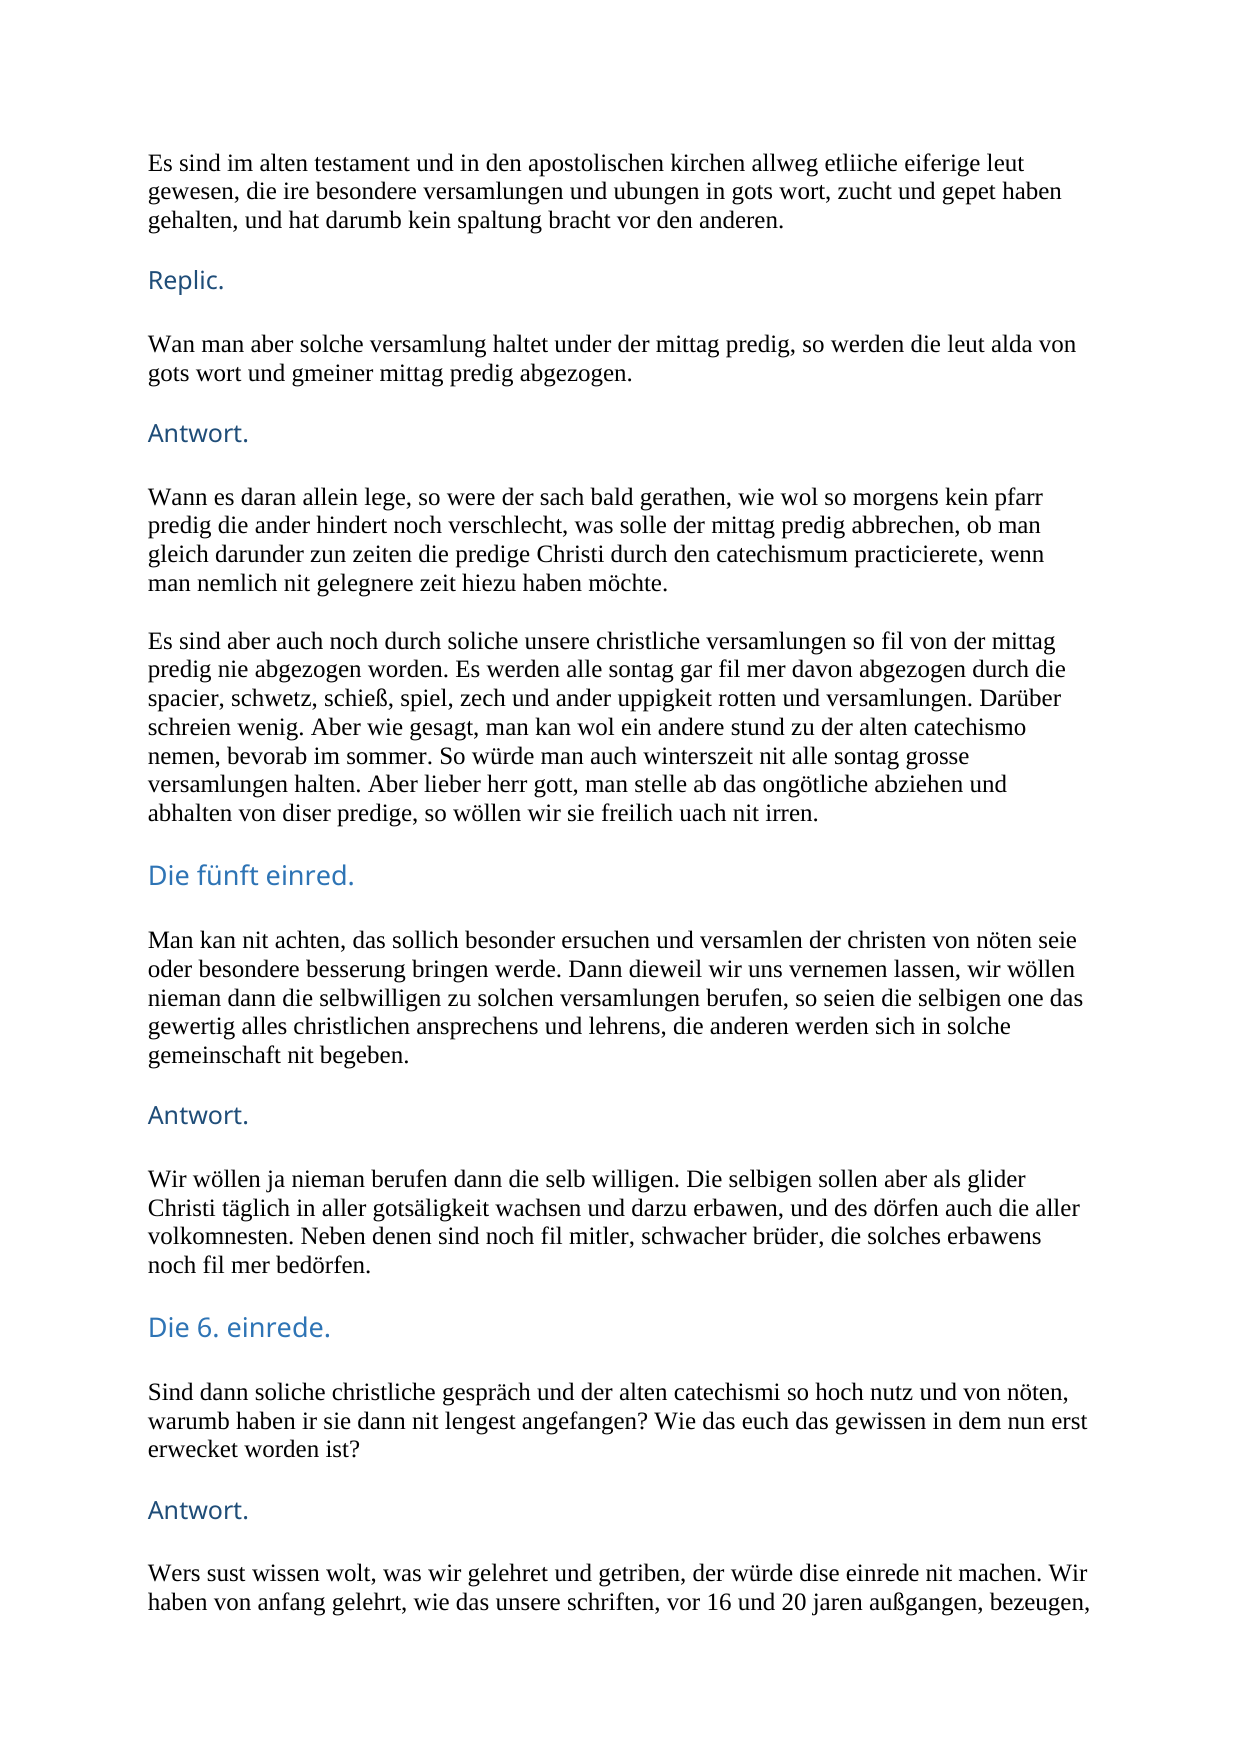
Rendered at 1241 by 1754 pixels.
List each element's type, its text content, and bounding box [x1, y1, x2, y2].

subtitle Antwort. [148, 1098, 1093, 1132]
text Wan man aber solche versamlung haltet under der mittag predig, so werden die leut alda von gots wort und gmeiner mittag predig abgezogen. [148, 329, 1093, 386]
text Wir wöllen ja nieman berufen dann die selb willigen. Die selbigen sollen aber als glider Christi täglich in aller gotsäligkeit wachsen und darzu erbawen, und des dörfen auch die aller volkomnesten. Neben denen sind noch fil mitler, schwacher brüder, die solches erbawens noch fil mer bedörfen. [148, 1164, 1093, 1279]
text Sind dann soliche christliche gespräch und der alten catechismi so hoch nutz und von nöten, warumb haben ir sie dann nit lengest angefangen? Wie das euch das gewissen in dem nun erst erwecket worden ist? [148, 1377, 1093, 1463]
text Es sind im alten testament und in den apostolischen kirchen allweg etliiche eiferige leut gewesen, die ire besondere versamlungen und ubungen in gots wort, zucht und gepet haben gehalten, und hat darumb kein spaltung bracht vor den anderen. [148, 148, 1093, 234]
subtitle Antwort. [148, 416, 1093, 450]
subtitle Die 6. einrede. [148, 1308, 1093, 1345]
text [148, 1558, 1093, 1616]
text Es sind aber auch noch durch soliche unsere christliche versamlungen so fil von der mittag predig nie abgezogen worden. Es werden alle sontag gar fil mer davon abgezogen durch die spacier, schwetz, schieß, spiel, zech und ander uppigkeit rotten und versamlungen. Darüber schreien wenig. Aber wie gesagt, man kan wol ein andere stund zu der alten catechismo nemen, bevorab im sommer. So würde man auch winterszeit nit alle sontag grosse versamlungen halten. Aber lieber herr gott, man stelle ab das ongötliche abziehen und abhalten von diser predige, so wöllen wir sie freilich uach nit irren. [148, 626, 1093, 827]
subtitle Antwort. [148, 1492, 1093, 1527]
subtitle Replic. [148, 263, 1093, 297]
subtitle Die fünft einred. [148, 856, 1093, 893]
text Man kan nit achten, das sollich besonder ersuchen und versamlen der christen von nöten seie oder besondere besserung bringen werde. Dann dieweil wir uns vernemen lassen, wir wöllen nieman dann die selbwilligen zu solchen versamlungen berufen, so seien die selbigen one das gewertig alles christlichen ansprechens und lehrens, die anderen werden sich in solche gemeinschaft nit begeben. [148, 925, 1093, 1069]
text Wann es daran allein lege, so were der sach bald gerathen, wie wol so morgens kein pfarr predig die ander hindert noch verschlecht, was solle der mittag predig abbrechen, ob man gleich darunder zun zeiten die predige Christi durch den catechismum practicierete, wenn man nemlich nit gelegnere zeit hiezu haben möchte. [148, 482, 1093, 597]
